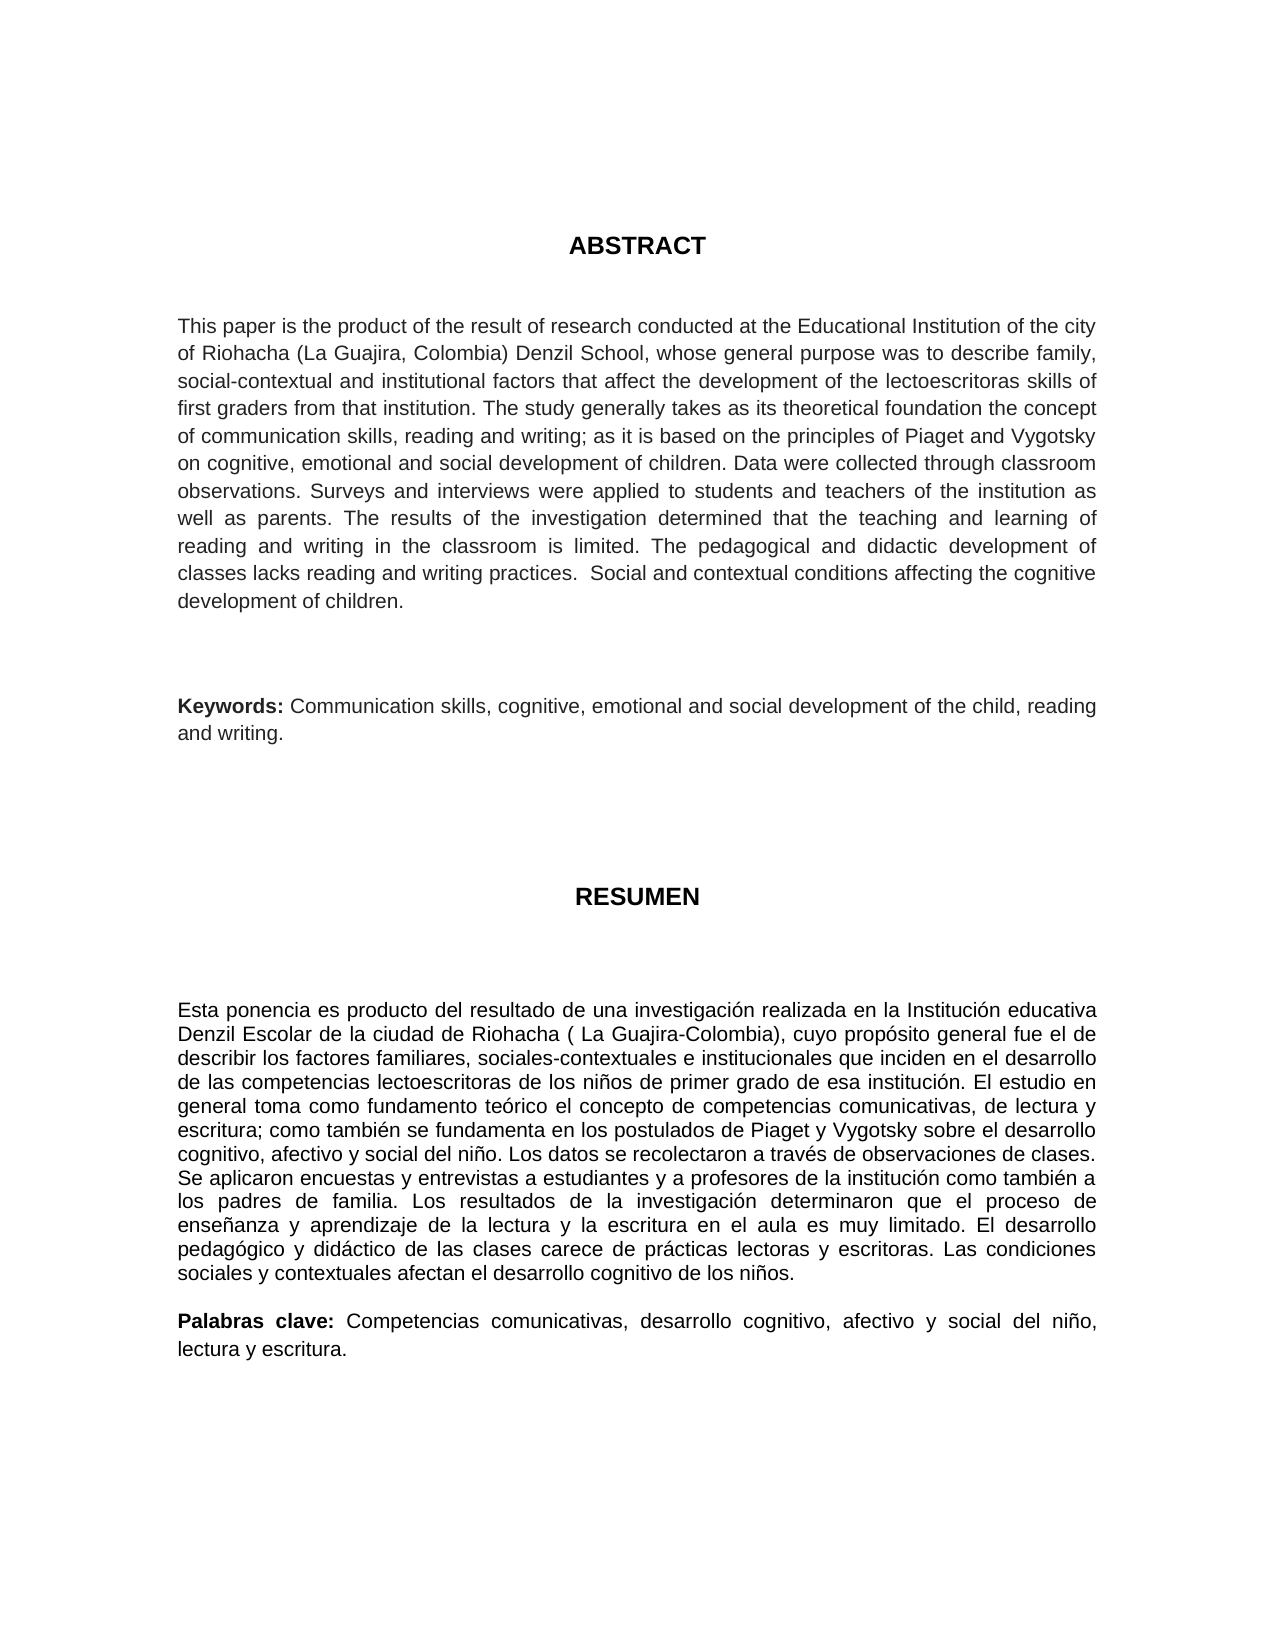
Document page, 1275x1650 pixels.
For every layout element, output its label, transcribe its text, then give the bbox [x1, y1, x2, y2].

text Esta ponencia es producto del resultado de una investigación realizada en la Institución educativa Denzil Escolar de la ciudad de Riohacha ( La Guajira-Colombia), cuyo propósito general fue el de describir los factores familiares, sociales-contextuales e institucionales que inciden en el desarrollo de las competencias lectoescritoras de los niños de primer grado de esa institución. El estudio en general toma como fundamento teórico el concepto de competencias comunicativas, de lectura y escritura; como también se fundamenta en los postulados de Piaget y Vygotsky sobre el desarrollo cognitivo, afectivo y social del niño. Los datos se recolectaron a través de observaciones de clases. Se aplicaron encuestas y entrevistas a estudiantes y a profesores de la institución como también a los padres de familia. Los resultados de la investigación determinaron que el proceso de enseñanza y aprendizaje de la lectura y la escritura en el aula es muy limitado. El desarrollo pedagógico y didáctico de las clases carece de prácticas lectoras y escritoras. Las condiciones sociales y contextuales afectan el desarrollo cognitivo de los niños. [177, 998, 1098, 1285]
subtitle RESUMEN [177, 882, 1098, 910]
text Palabras clave: Competencias comunicativas, desarrollo cognitivo, afectivo y social del niño, lectura y escritura. [177, 1309, 1098, 1361]
subtitle ABSTRACT [177, 231, 1098, 259]
subtitle This paper is the product of the result of research conducted at the Educational Institution of the city of Riohacha (La Guajira, Colombia) Denzil School, whose general purpose was to describe family, social-contextual and institutional factors that affect the development of the lectoescritoras skills of first graders from that institution. The study generally takes as its theoretical foundation the concept of communication skills, reading and writing; as it is based on the principles of Piaget and Vygotsky on cognitive, emotional and social development of children. Data were collected through classroom observations. Surveys and interviews were applied to students and teachers of the institution as well as parents. The results of the investigation determined that the teaching and learning of reading and writing in the classroom is limited. The pedagogical and didactic development of classes lacks reading and writing practices. Social and contextual conditions affecting the cognitive development of children. [177, 314, 1098, 613]
subtitle Keywords: Communication skills, cognitive, emotional and social development of the child, reading and writing. [177, 666, 1098, 745]
